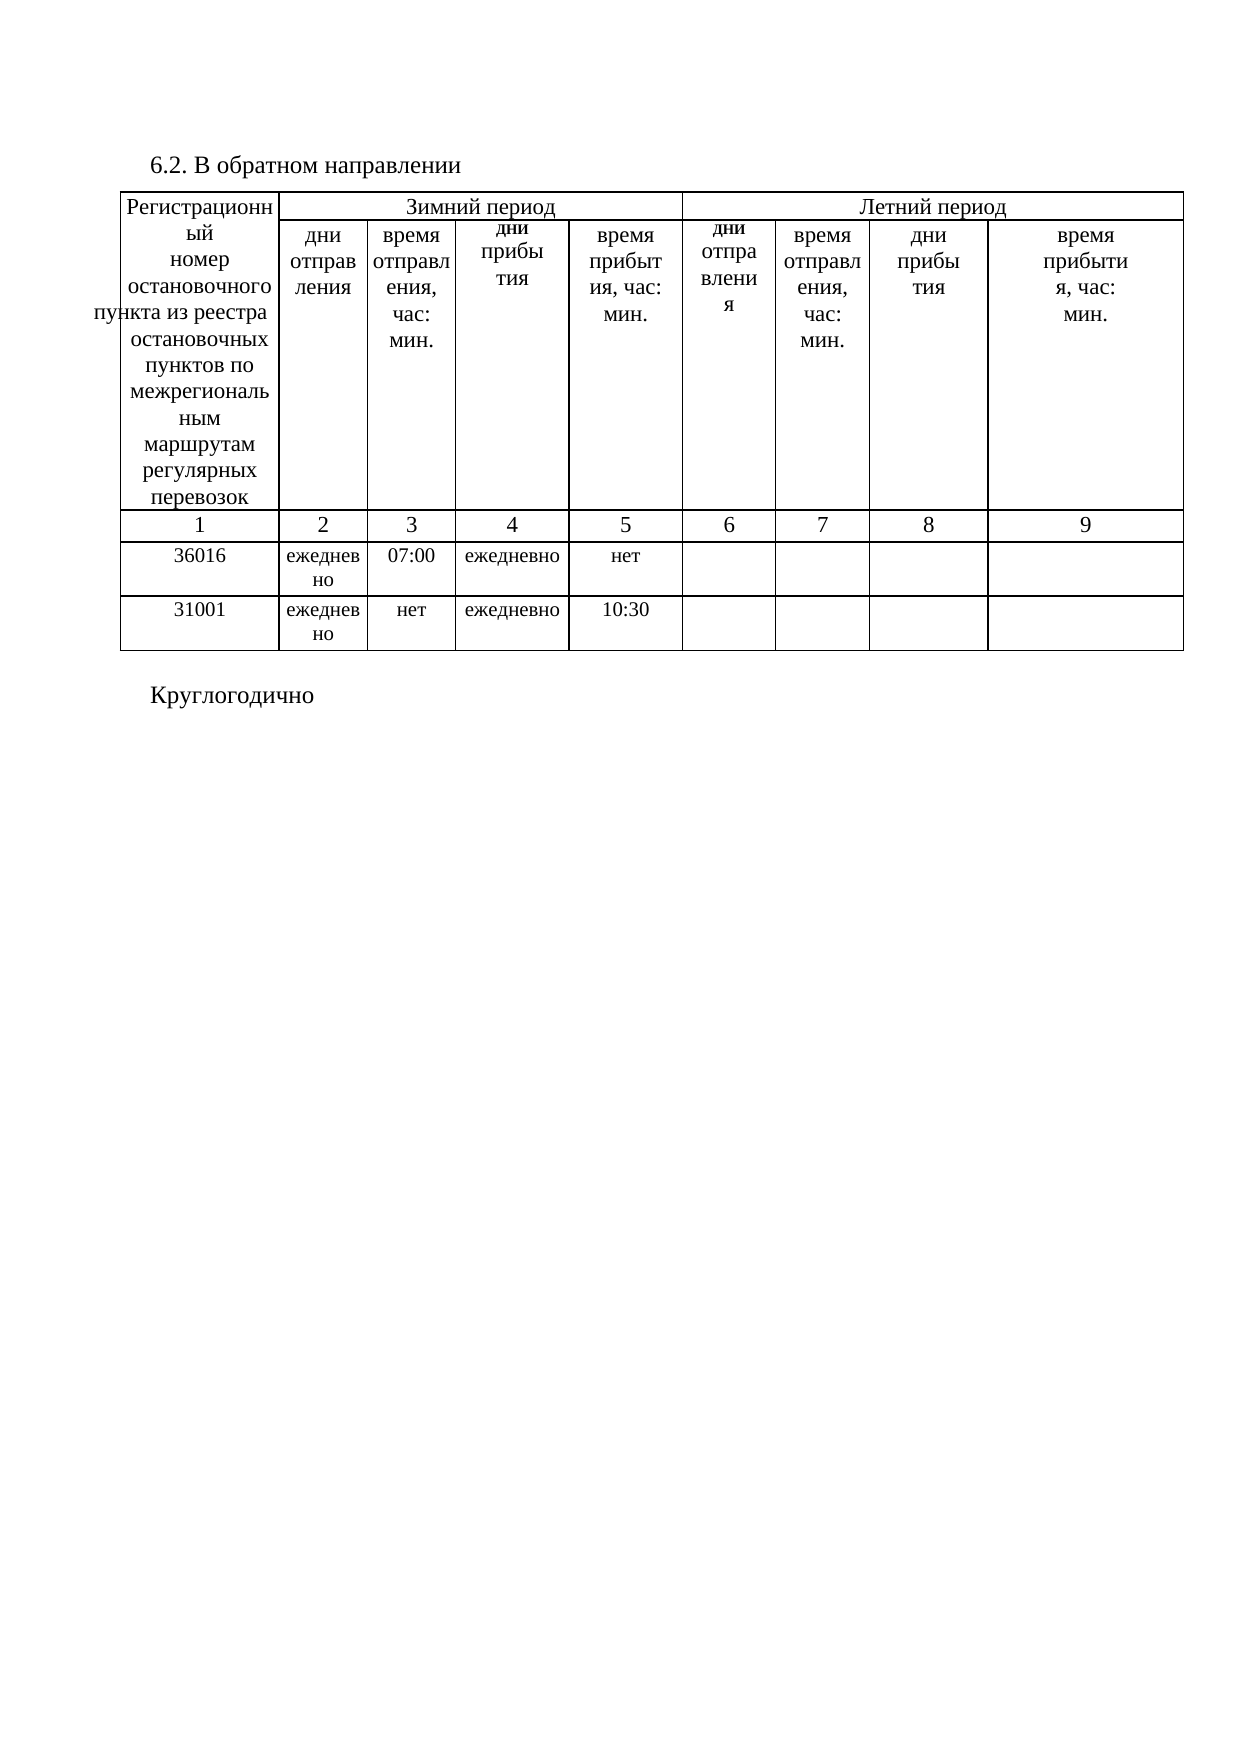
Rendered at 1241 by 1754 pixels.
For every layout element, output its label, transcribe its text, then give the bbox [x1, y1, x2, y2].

table_cell ежедневно [456, 543, 568, 595]
table_cell 5 [570, 511, 682, 541]
table_cell ежедневно [280, 597, 367, 650]
table_cell [870, 543, 987, 595]
table_cell 3 [368, 511, 455, 541]
table_cell дни прибы тия [870, 221, 987, 509]
table_cell 36016 [121, 543, 278, 595]
text 6.2. В обратном направлении [150, 150, 1090, 179]
table_header Летний период [683, 193, 1183, 219]
table_cell дни отправ ления [280, 221, 367, 509]
table_cell 07:00 [368, 543, 455, 595]
text Круглогодично [150, 680, 1090, 709]
table_cell 31001 [121, 597, 278, 650]
table_cell 1 [121, 511, 278, 541]
table_cell 9 [989, 511, 1183, 541]
table_header Зимний период [280, 193, 682, 219]
table_cell ДНИ прибы тия [456, 221, 568, 509]
table_cell [776, 543, 869, 595]
table_cell ежедневно [456, 597, 568, 650]
table_cell нет [570, 543, 682, 595]
table_cell время прибыт ия, час: мин. [570, 221, 682, 509]
table_cell [683, 543, 775, 595]
table_cell 8 [870, 511, 987, 541]
table_cell 2 [280, 511, 367, 541]
table_cell время отправл ения, час: мин. [368, 221, 455, 509]
table_cell 4 [456, 511, 568, 541]
table_cell ежедневно [280, 543, 367, 595]
table_cell 10:30 [570, 597, 682, 650]
table_cell [683, 597, 775, 650]
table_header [121, 193, 278, 509]
table_cell [989, 597, 1183, 650]
table_cell ДНИ отпра влени я [683, 221, 775, 509]
table_cell 7 [776, 511, 869, 541]
table_cell 6 [683, 511, 775, 541]
table_cell время прибыти я, час: мин. [989, 221, 1183, 509]
table_cell [989, 543, 1183, 595]
table_cell [870, 597, 987, 650]
table_cell [776, 597, 869, 650]
table_cell нет [368, 597, 455, 650]
table_cell время отправл ения, час: мин. [776, 221, 869, 509]
